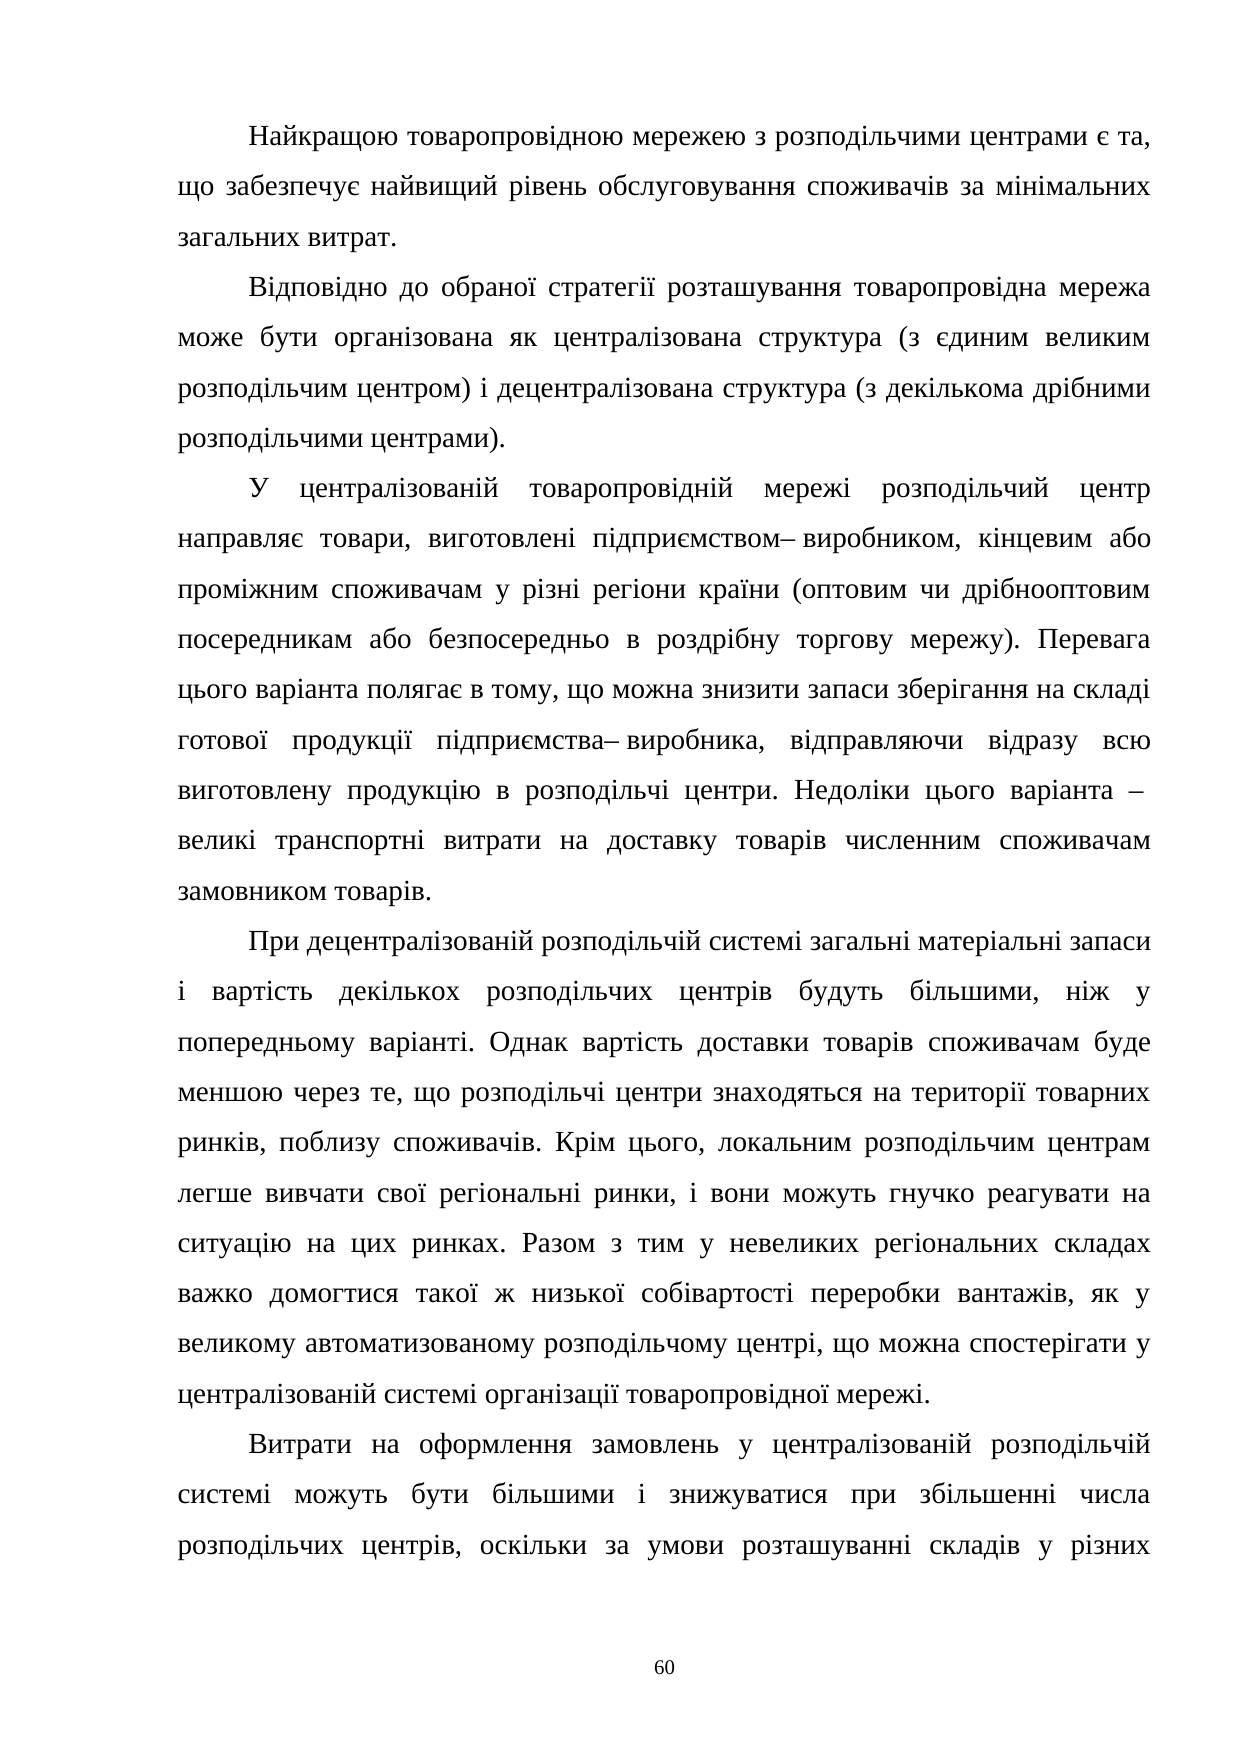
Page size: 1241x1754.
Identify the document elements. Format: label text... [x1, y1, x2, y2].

text При децентралізованій розподільчій системі загальні матеріальні запаси і вартість декількох розподільчих центрів будуть більшими, ніж у попередньому варіанті. Однак вартість доставки товарів споживачам буде меншою через те, що розподільчі центри знаходяться на території товарних ринків, поблизу споживачів. Крім цього, локальним розподільчим центрам легше вивчати свої регіональні ринки, і вони можуть гнучко реагувати на ситуацію на цих ринках. Разом з тим у невеликих регіональних складах важко домогтися такої ж низької собівартості переробки вантажів, як у великому автоматизованому розподільчому центрі, що можна спостерігати у централізованій системі організації товаропровідної мережі. [177, 923, 1152, 1409]
text Відповідно до обраної стратегії розташування товаропровідна мережа може бути організована як централізована структура (з єдиним великим розподільчим центром) і децентралізована структура (з декількома дрібними розподільчими центрами). [177, 269, 1152, 453]
text Найкращою товаропровідною мережею з розподільчими центрами є та, що забезпечує найвищий рівень обслуговування споживачів за мінімальних загальних витрат. [177, 118, 1152, 252]
text У централізованій товаропровідній мережі розподільчий центр направляє товари, виготовлені підприємством– виробником, кінцевим або проміжним споживачам у різні регіони країни (оптовим чи дрібнооптовим посередникам або безпосередньо в роздрібну торгову мережу). Перевага цього варіанта полягає в тому, що можна знизити запаси зберігання на складі готової продукції підприємства– виробника, відправляючи відразу всю виготовлену продукцію в розподільчі центри. Недоліки цього варіанта – великі транспортні витрати на доставку товарів численним споживачам замовником товарів. [177, 470, 1152, 906]
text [177, 1426, 1152, 1560]
